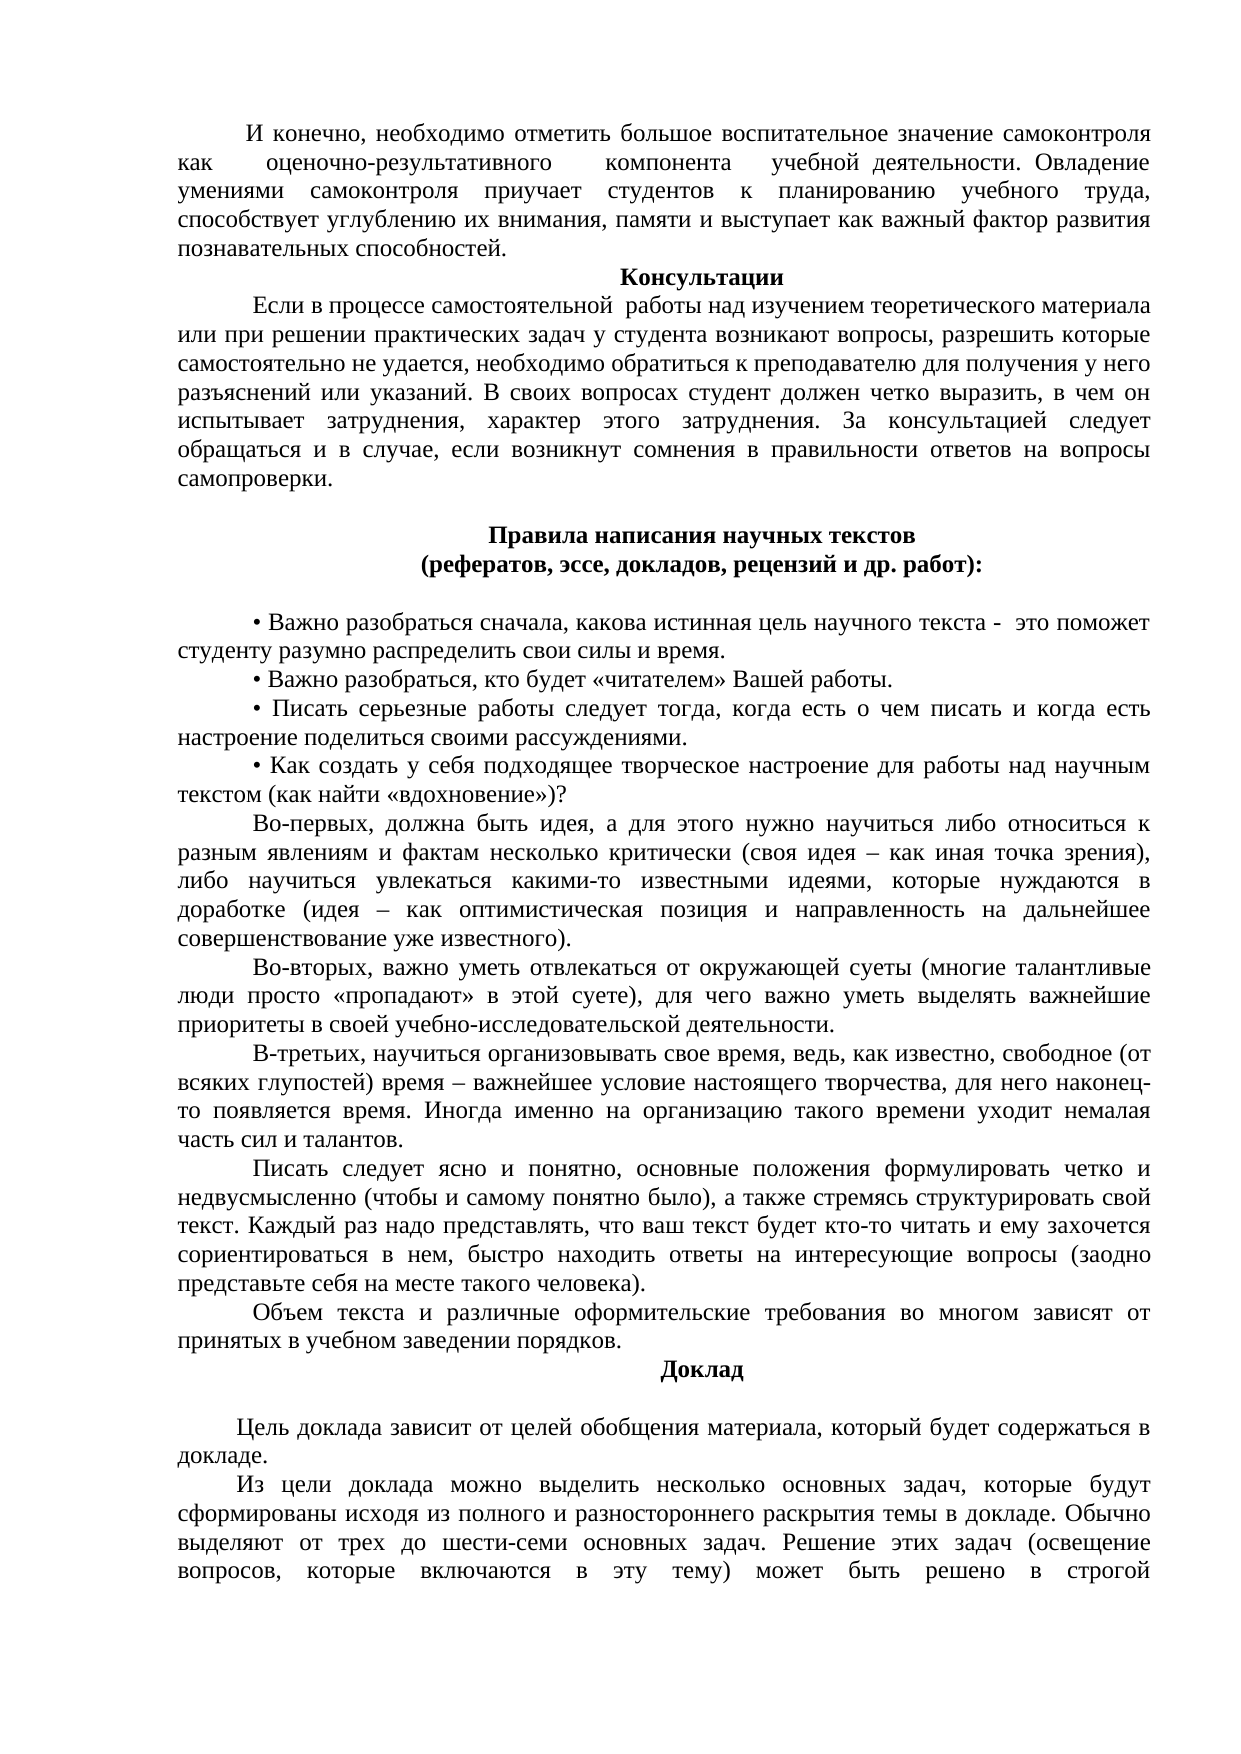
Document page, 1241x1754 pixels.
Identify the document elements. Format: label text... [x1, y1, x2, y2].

text Цель доклада зависит от целей обобщения материала, который будет содержаться в докладе. [177, 1412, 1152, 1469]
text (рефератов, эссе, докладов, рецензий и др. работ): [177, 549, 1152, 578]
text Во-первых, должна быть идея, а для этого нужно научиться либо относиться к разным явлениям и фактам несколько критически (своя идея – как иная точка зрения), либо научиться увлекаться какими-то известными идеями, которые нуждаются в доработке (идея – как оптимистическая позиция и направленность на дальнейшее совершенствование уже известного). [177, 808, 1152, 952]
text • Писать серьезные работы следует тогда, когда есть о чем писать и когда есть настроение поделиться своими рассуждениями. [177, 693, 1152, 751]
text В-третьих, научиться организовывать свое время, ведь, как известно, свободное (от всяких глупостей) время – важнейшее условие настоящего творчества, для него наконец-то появляется время. Иногда именно на организацию такого времени уходит немалая часть сил и талантов. [177, 1038, 1152, 1153]
text Во-вторых, важно уметь отвлекаться от окружающей суеты (многие талантливые люди просто «пропадают» в этой суете), для чего важно уметь выделять важнейшие приоритеты в своей учебно-исследовательской деятельности. [177, 952, 1152, 1038]
text • Важно разобраться сначала, какова истинная цель научного текста - это поможет студенту разумно распределить свои силы и время. [177, 607, 1152, 664]
text Объем текста и различные оформительские требования во многом зависят от принятых в учебном заведении порядков. [177, 1297, 1152, 1354]
text Консультации [177, 262, 1152, 291]
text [177, 1469, 1152, 1584]
text Писать следует ясно и понятно, основные положения формулировать четко и недвусмысленно (чтобы и самому понятно было), а также стремясь структурировать свой текст. Каждый раз надо представлять, что ваш текст будет кто-то читать и ему захочется сориентироваться в нем, быстро находить ответы на интересующие вопросы (заодно представьте себя на месте такого человека). [177, 1153, 1152, 1297]
text • Важно разобраться, кто будет «читателем» Вашей работы. [177, 664, 1152, 693]
text Если в процессе самостоятельной работы над изучением теоретического материала или при решении практических задач у студента возникают вопросы, разрешить которые самостоятельно не удается, необходимо обратиться к преподавателю для получения у него разъяснений или указаний. В своих вопросах студент должен четко выразить, в чем он испытывает затруднения, характер этого затруднения. За консультацией следует обращаться и в случае, если возникнут сомнения в правильности ответов на вопросы самопроверки. [177, 291, 1152, 492]
text • Как создать у себя подходящее творческое настроение для работы над научным текстом (как найти «вдохновение»)? [177, 751, 1152, 808]
text И конечно, необходимо отметить большое воспитательное значение самоконтроля как оценочно-результативного компонента учебной деятельности. Овладение умениями самоконтроля приучает студентов к планированию учебного труда, способствует углублению их внимания, памяти и выступает как важный фактор развития познавательных способностей. [177, 118, 1152, 262]
text Правила написания научных текстов [177, 521, 1152, 549]
text Доклад [177, 1354, 1152, 1383]
